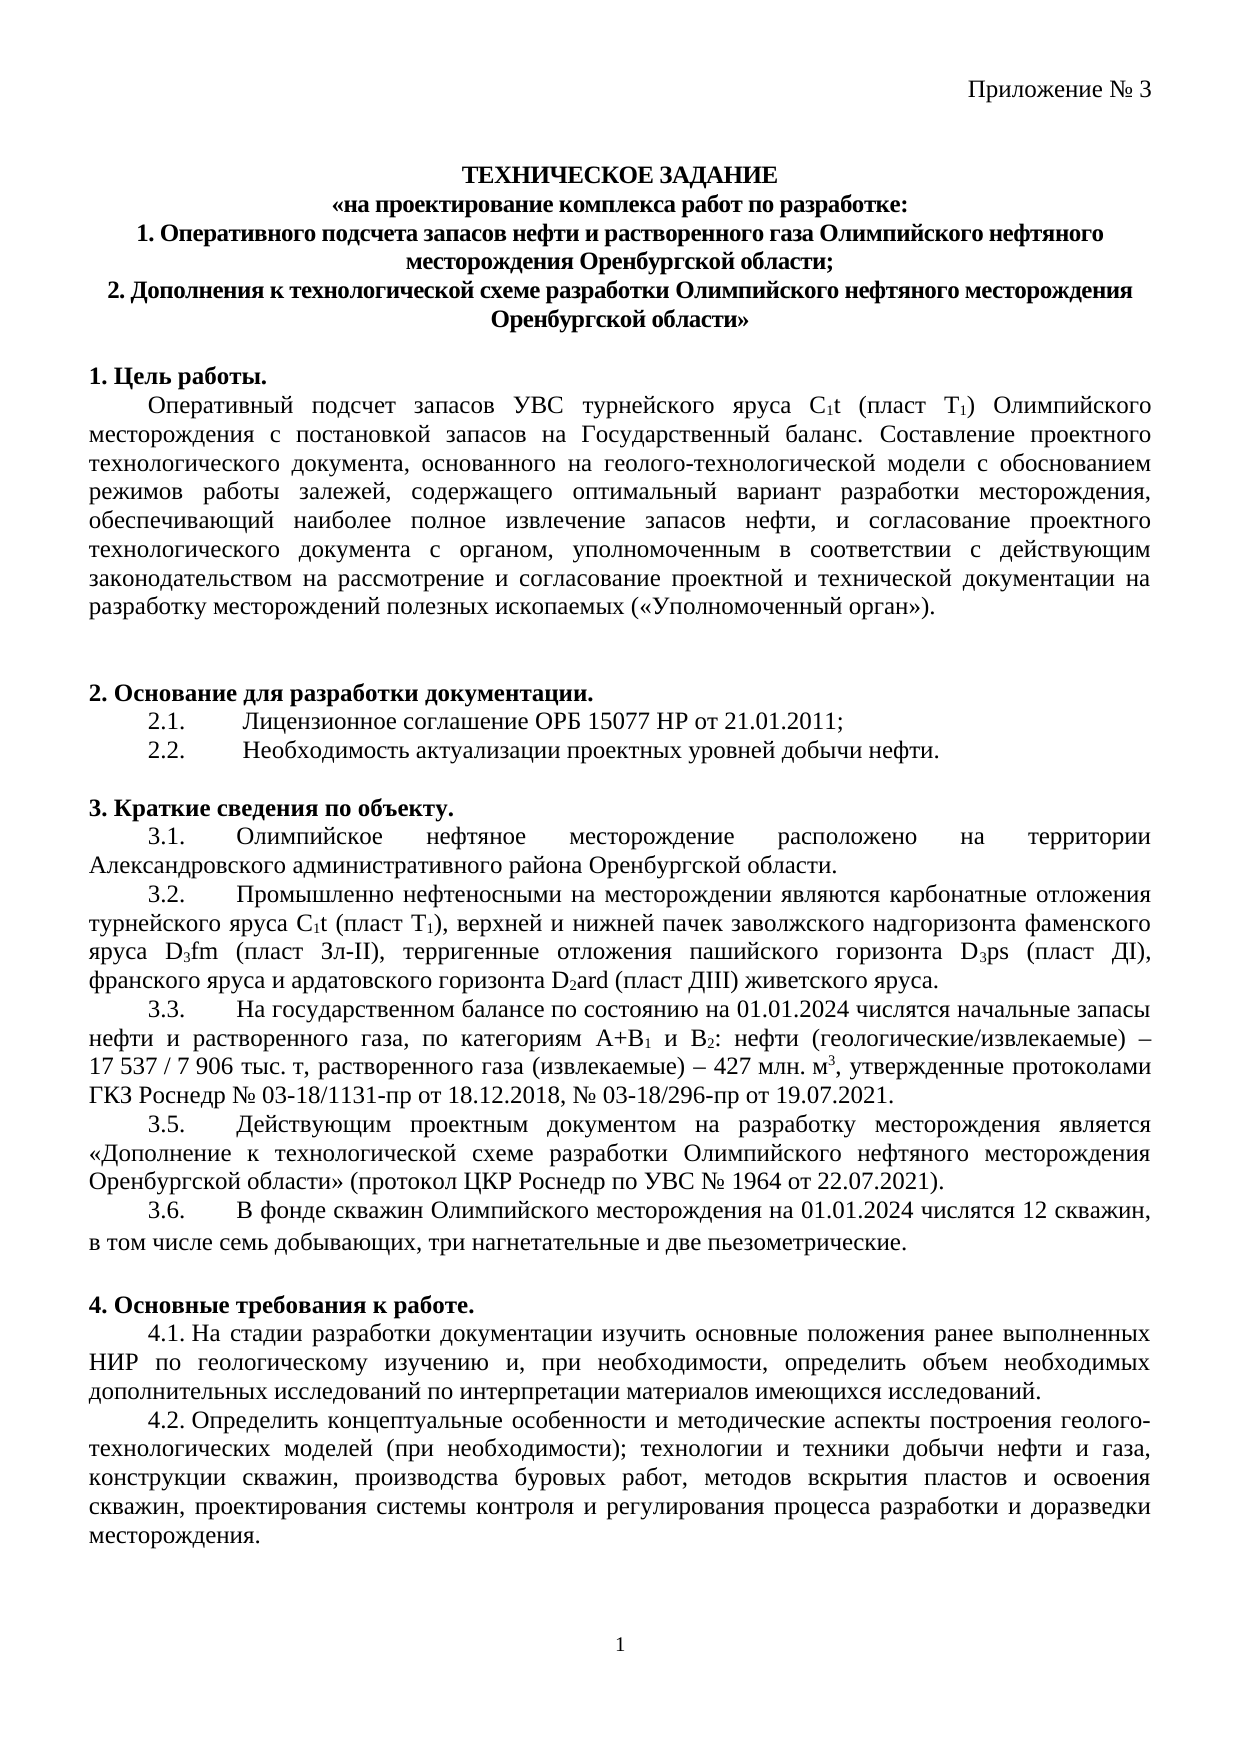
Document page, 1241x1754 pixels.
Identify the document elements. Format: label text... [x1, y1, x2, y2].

text 1. Оперативного подсчета запасов нефти и растворенного газа Олимпийского нефтяного месторождения Оренбургской области; [89, 218, 1152, 275]
text 3.5. Действующим проектным документом на разработку месторождения является «Дополнение к технологической схеме разработки Олимпийского нефтяного месторождения Оренбургской области» (протокол ЦКР Роснедр по УВС № 1964 от 22.07.2021). [89, 1109, 1152, 1195]
text 3.1. Олимпийское нефтяное месторождение расположено на территории Александровского административного района Оренбургской области. [89, 821, 1152, 879]
text 4.2. Определить концептуальные особенности и методические аспекты построения геолого-технологических моделей (при необходимости); технологии и техники добычи нефти и газа, конструкции скважин, производства буровых работ, методов вскрытия пластов и освоения скважин, проектирования системы контроля и регулирования процесса разработки и доразведки месторождения. [89, 1405, 1152, 1548]
list Необходимость актуализации проектных уровней добычи нефти. [89, 735, 1152, 764]
text 3.6. В фонде скважин Олимпийского месторождения на 01.01.2024 числятся 12 скважин, в том числе семь добывающих, три нагнетательные и две пьезометрические. [89, 1195, 1152, 1255]
text ТЕХНИЧЕСКОЕ ЗАДАНИЕ [89, 160, 1152, 189]
text 3.3. На государственном балансе по состоянию на 01.01.2024 числятся начальные запасы нефти и растворенного газа, по категориям A+B1 и B2: нефти (геологические/извлекаемые) – 17 537 / 7 906 тыс. т, растворенного газа (извлекаемые) – 427 млн. м3, утвержденные протоколами ГКЗ Роснедр № 03-18/1131-пр от 18.12.2018, № 03-18/296-пр от 19.07.2021. [89, 994, 1152, 1109]
text Приложение № 3 [89, 74, 1152, 103]
text 1. Цель работы. [89, 361, 1152, 390]
text 4. Основные требования к работе. [89, 1290, 1152, 1318]
list Лицензионное соглашение ОРБ 15077 НР от 21.01.2011; [148, 706, 1152, 735]
text 3.2. Промышленно нефтеносными на месторождении являются карбонатные отложения турнейского яруса С1t (пласт Т1), верхней и нижней пачек заволжского надгоризонта фаменского яруса D3fm (пласт Зл-II), терригенные отложения пашийского горизонта D3ps (пласт ДI), франского яруса и ардатовского горизонта D2ard (пласт ДIII) живетского яруса. [89, 879, 1152, 994]
text 2. Основание для разработки документации. [89, 678, 1152, 706]
text 2. Дополнения к технологической схеме разработки Олимпийского нефтяного месторождения Оренбургской области» [89, 275, 1152, 333]
text 3. Краткие сведения по объекту. [89, 793, 1152, 821]
text Оперативный подсчет запасов УВС турнейского яруса С1t (пласт Т1) Олимпийского месторождения с постановкой запасов на Государственный баланс. Составление проектного технологического документа, основанного на геолого-технологической модели с обоснованием режимов работы залежей, содержащего оптимальный вариант разработки месторождения, обеспечивающий наиболее полное извлечение запасов нефти, и согласование проектного технологического документа с органом, уполномоченным в соответствии с действующим законодательством на рассмотрение и согласование проектной и технической документации на разработку месторождений полезных ископаемых («Уполномоченный орган»). [89, 390, 1152, 620]
text «на проектирование комплекса работ по разработке: [89, 189, 1152, 218]
text 4.1. На стадии разработки документации изучить основные положения ранее выполненных НИР по геологическому изучению и, при необходимости, определить объем необходимых дополнительных исследований по интерпретации материалов имеющихся исследований. [89, 1318, 1152, 1405]
